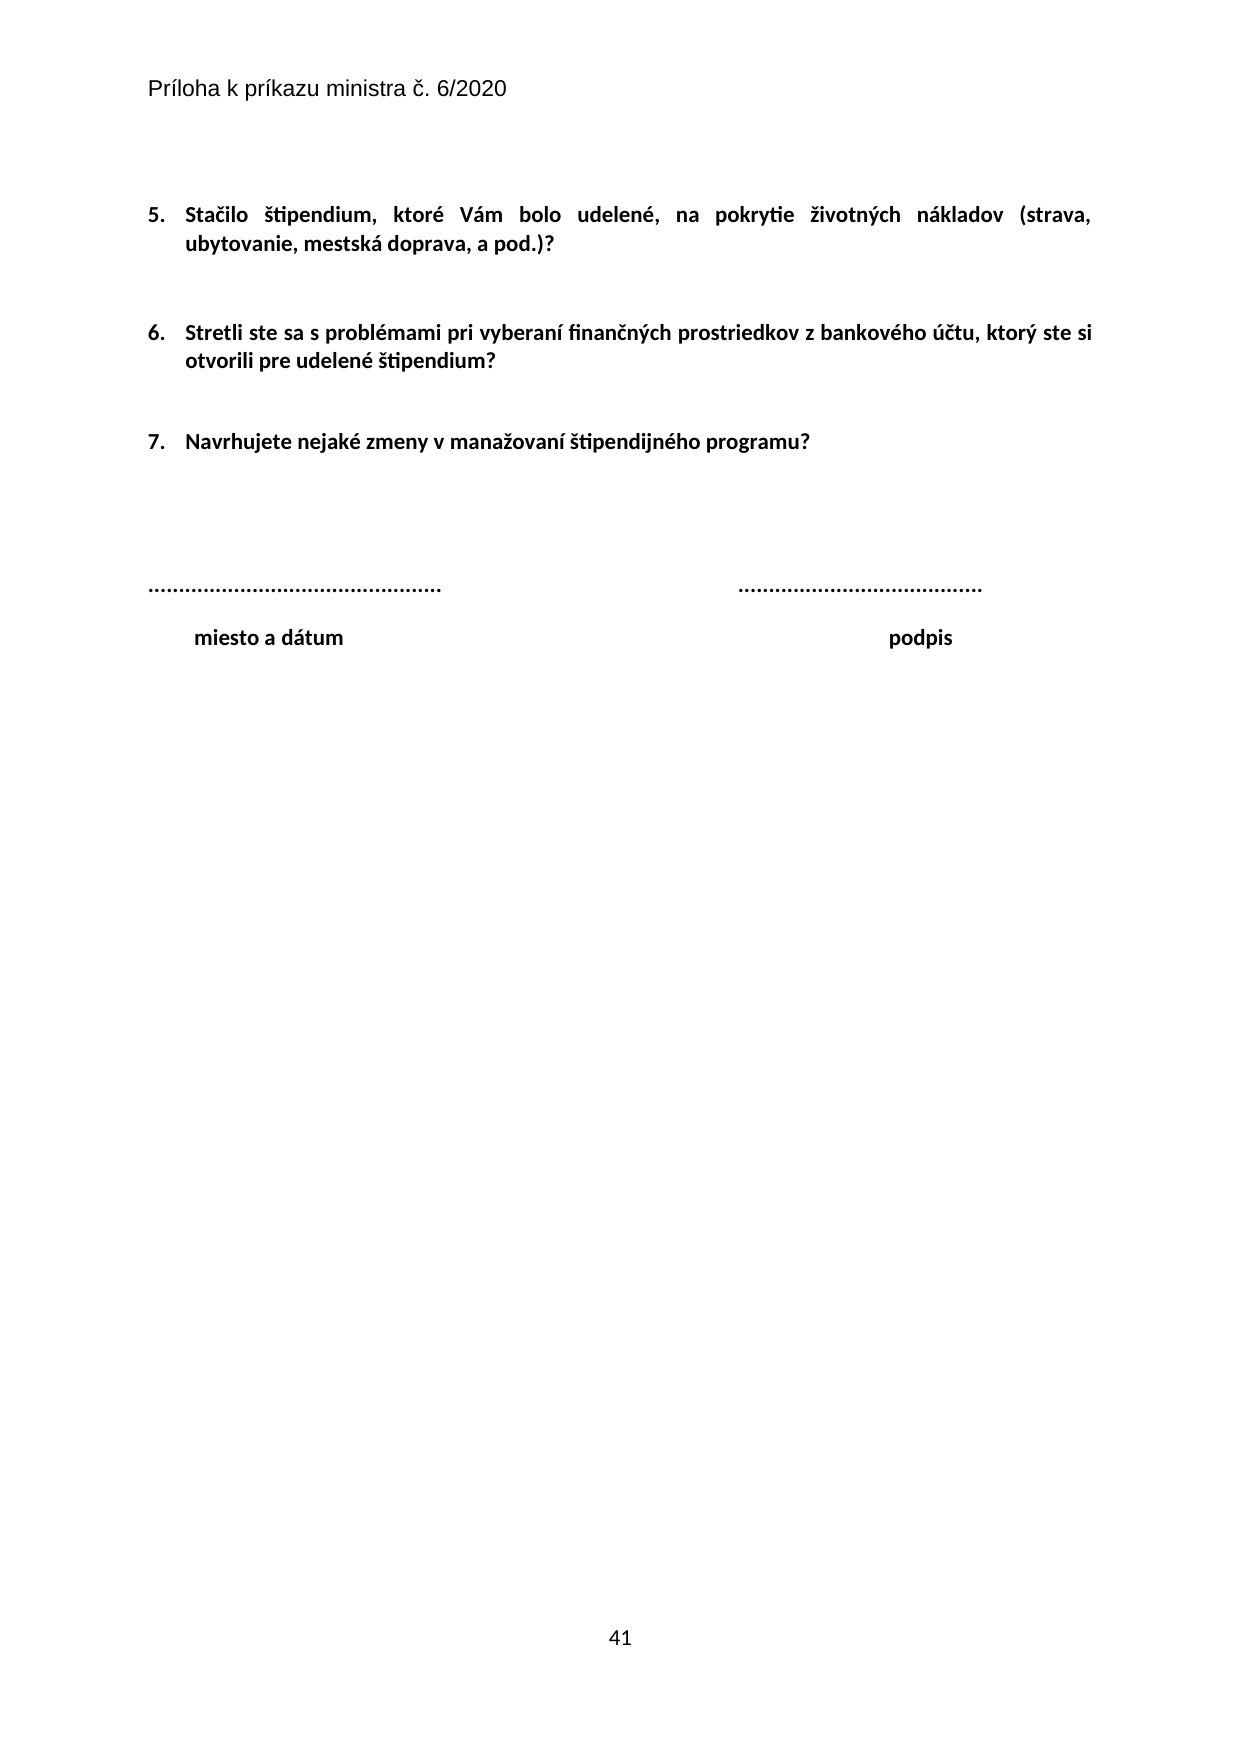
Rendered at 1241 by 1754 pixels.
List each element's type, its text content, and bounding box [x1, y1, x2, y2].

text ................................................ ........................................ [148, 570, 1093, 598]
list Stačilo štipendium, ktoré Vám bolo udelené, na pokrytie životných nákladov (strava, ubytovanie, mestská doprava, a pod.)? [148, 201, 1093, 257]
text miesto a dátum podpis [148, 623, 1093, 651]
list Stretli ste sa s problémami pri vyberaní finančných prostriedkov z bankového účtu, ktorý ste si otvorili pre udelené štipendium? [148, 318, 1093, 374]
list Navrhujete nejaké zmeny v manažovaní štipendijného programu? [148, 427, 1093, 456]
